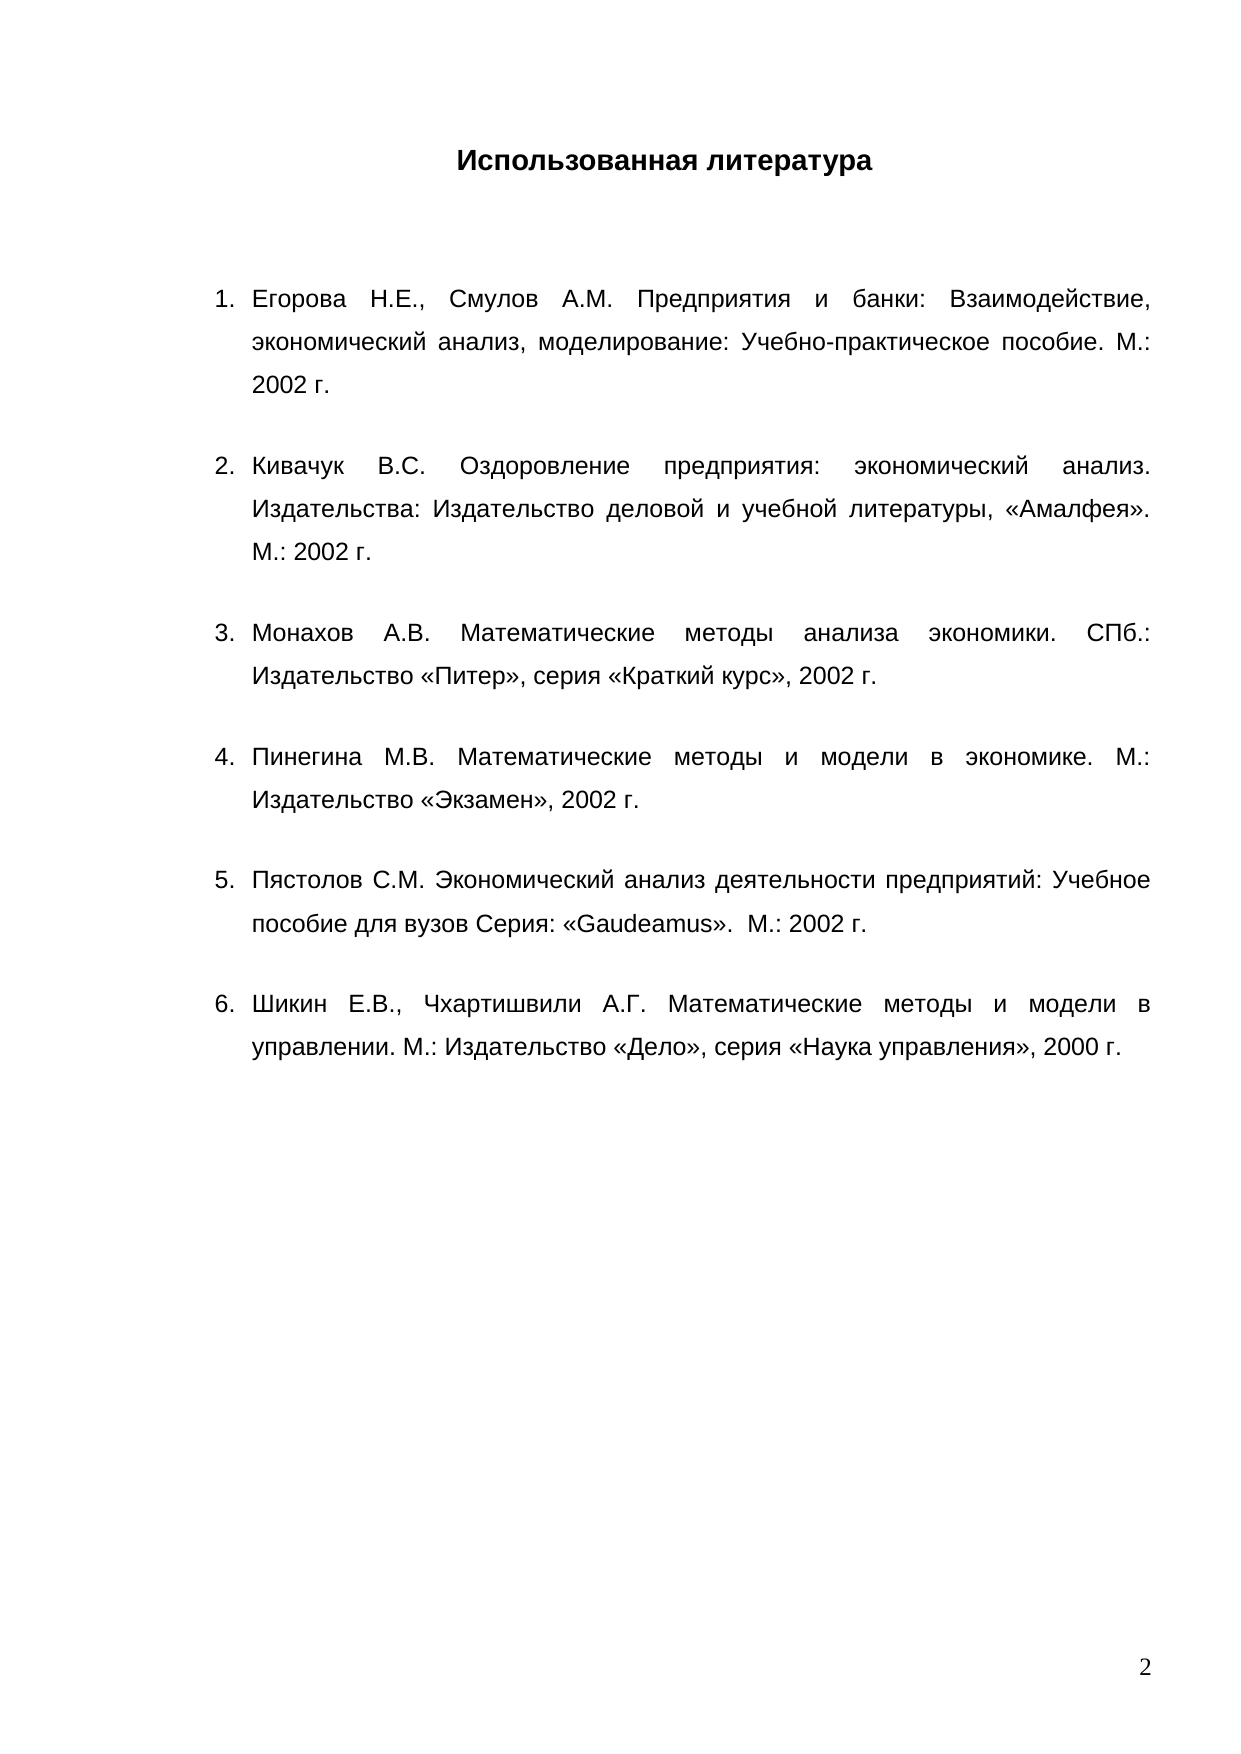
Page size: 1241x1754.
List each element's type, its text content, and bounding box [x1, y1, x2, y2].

list Шикин Е.В., Чхартишвили А.Г. Математические методы и модели в управлении. М.: Издательство «Дело», серия «Наука управления», 2000 г. [214, 989, 1152, 1061]
list Монахов А.В. Математические методы анализа экономики. СПб.: Издательство «Питер», серия «Краткий курс», 2002 г. [214, 618, 1152, 690]
list Егорова Н.Е., Смулов А.М. Предприятия и банки: Взаимодействие, экономический анализ, моделирование: Учебно-практическое пособие. М.: 2002 г. [214, 284, 1152, 399]
list Кивачук В.С. Оздоровление предприятия: экономический анализ. Издательства: Издательство деловой и учебной литературы, «Амалфея». М.: 2002 г. [214, 451, 1152, 566]
list Пястолов С.М. Экономический анализ деятельности предприятий: Учебное пособие для вузов Серия: «Gaudeamus». М.: 2002 г. [214, 865, 1152, 937]
subtitle Использованная литература [177, 143, 1152, 177]
list Пинегина М.В. Математические методы и модели в экономике. М.: Издательство «Экзамен», 2002 г. [214, 742, 1152, 813]
